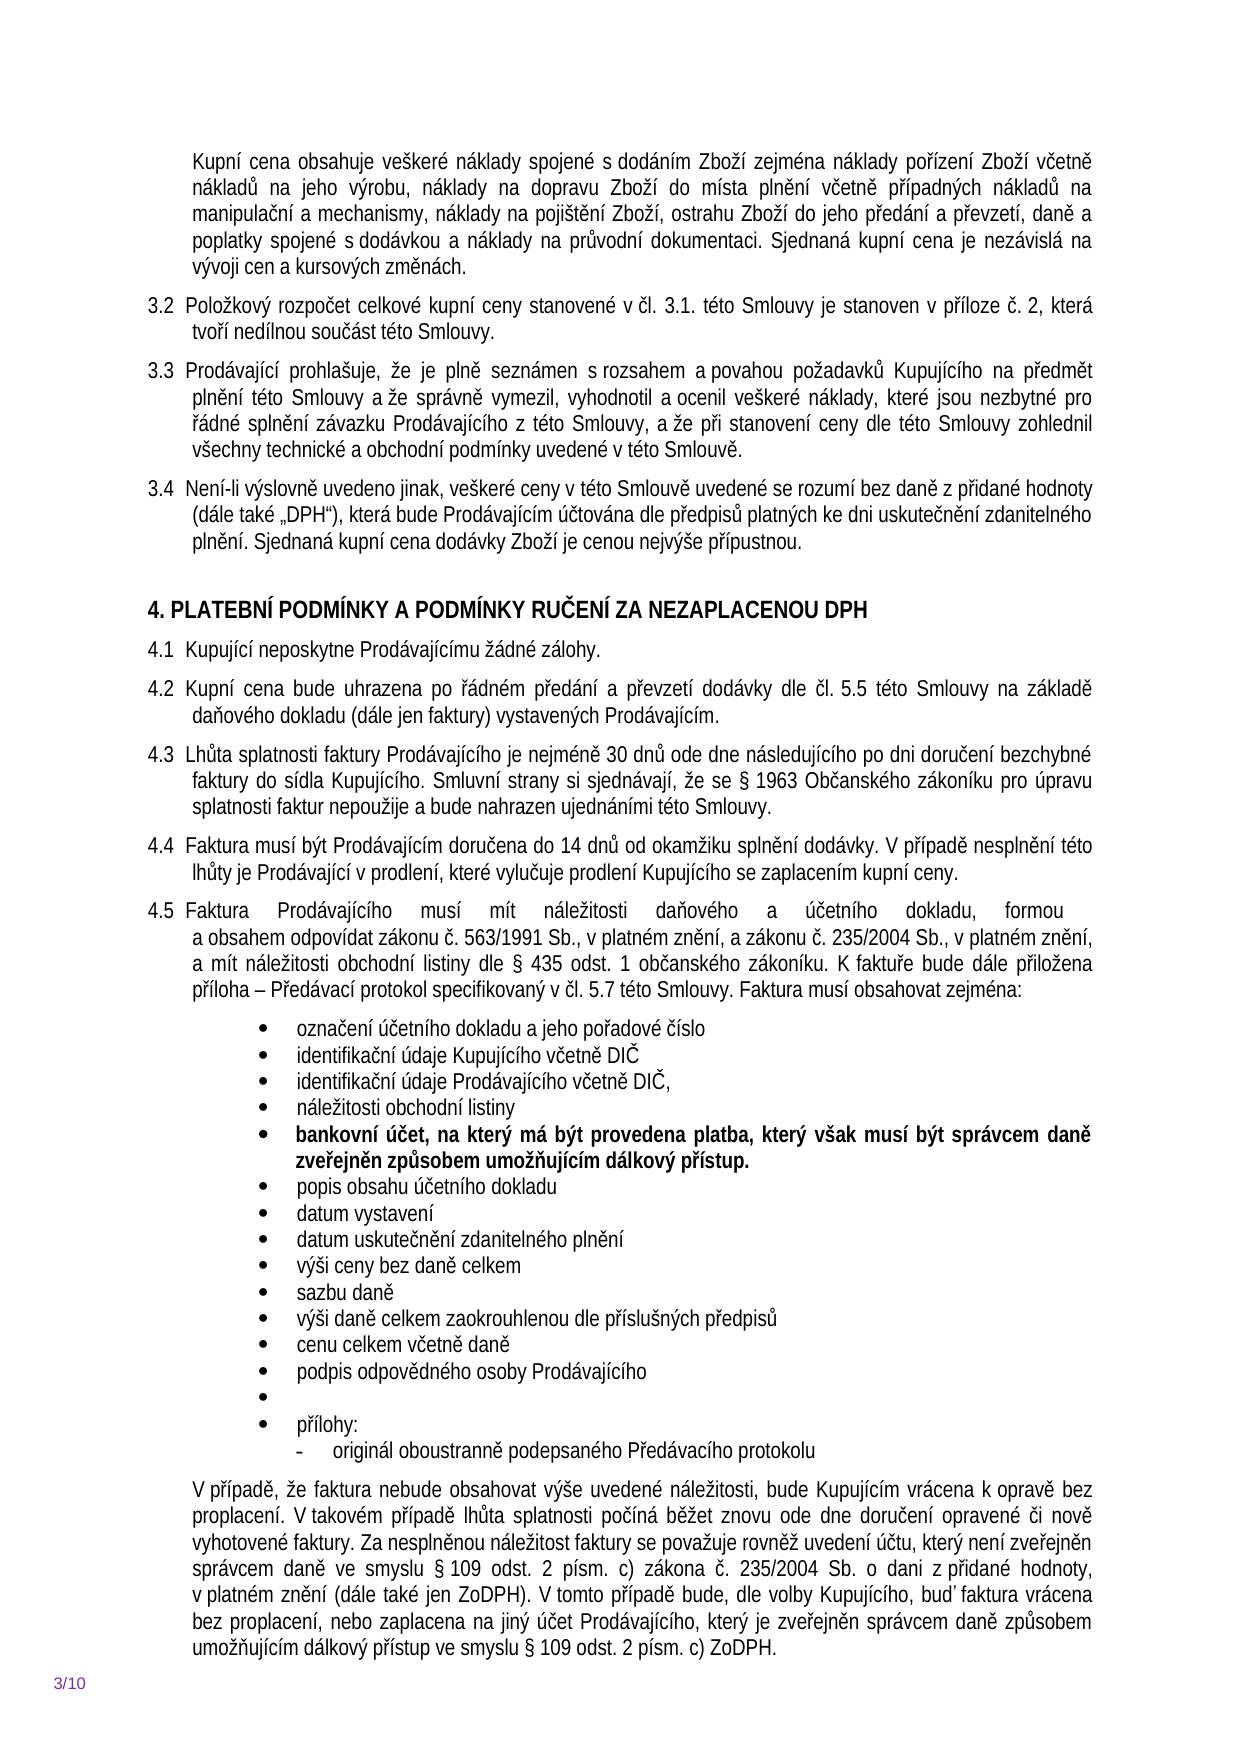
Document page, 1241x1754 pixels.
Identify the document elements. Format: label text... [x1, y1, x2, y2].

list sazbu daně [254, 1279, 1093, 1305]
list identifikační údaje Prodávajícího včetně DIČ, [254, 1068, 1093, 1094]
text 4. PLATEBNÍ PODMÍNKY A PODMÍNKY RUČENÍ ZA NEZAPLACENOU DPH [148, 595, 1093, 624]
text Kupní cena obsahuje veškeré náklady spojené s dodáním Zboží zejména náklady pořízení Zboží včetně nákladů na jeho výrobu, náklady na dopravu Zboží do místa plnění včetně případných nákladů na manipulační a mechanismy, náklady na pojištění Zboží, ostrahu Zboží do jeho předání a převzetí, daně a poplatky spojené s dodávkou a náklady na průvodní dokumentaci. Sjednaná kupní cena je nezávislá na vývoji cen a kursových změnách. [192, 148, 1093, 279]
list Faktura Prodávajícího musí mít náležitosti daňového a účetního dokladu, formou a obsahem odpovídat zákonu č. 563/1991 Sb., v platném znění, a zákonu č. 235/2004 Sb., v platném znění, a mít náležitosti obchodní listiny dle § 435 odst. 1 občanského zákoníku. K faktuře bude dále přiložena příloha – Předávací protokol specifikovaný v čl. 5.7 této Smlouvy. Faktura musí obsahovat zejména: [148, 897, 1093, 1003]
list datum vystavení [254, 1200, 1093, 1226]
list Kupující neposkytne Prodávajícímu žádné zálohy. [148, 636, 1093, 663]
list Kupní cena bude uhrazena po řádném předání a převzetí dodávky dle čl. 5.5 této Smlouvy na základě daňového dokladu (dále jen faktury) vystavených Prodávajícím. [148, 675, 1093, 728]
list Položkový rozpočet celkové kupní ceny stanovené v čl. 3.1. této Smlouvy je stanoven v příloze č. 2, která tvoří nedílnou součást této Smlouvy. [148, 292, 1093, 345]
list originál oboustranně podepsaného Předávacího protokolu [295, 1437, 1093, 1463]
list popis obsahu účetního dokladu [254, 1173, 1093, 1200]
list identifikační údaje Kupujícího včetně DIČ [254, 1042, 1093, 1068]
list podpis odpovědného osoby Prodávajícího [254, 1358, 1093, 1384]
list datum uskutečnění zdanitelného plnění [254, 1226, 1093, 1252]
list označení účetního dokladu a jeho pořadové číslo [254, 1015, 1093, 1042]
list bankovní účet, na který má být provedena platba, který však musí být správcem daně zveřejněn způsobem umožňujícím dálkový přístup. [259, 1121, 1093, 1173]
list Prodávající prohlašuje, že je plně seznámen s rozsahem a povahou požadavků Kupujícího na předmět plnění této Smlouvy a že správně vymezil, vyhodnotil a ocenil veškeré náklady, které jsou nezbytné pro řádné splnění závazku Prodávajícího z této Smlouvy, a že při stanovení ceny dle této Smlouvy zohlednil všechny technické a obchodní podmínky uvedené v této Smlouvě. [148, 357, 1093, 463]
list Není-li výslovně uvedeno jinak, veškeré ceny v této Smlouvě uvedené se rozumí bez daně z přidané hodnoty (dále také „DPH“), která bude Prodávajícím účtována dle předpisů platných ke dni uskutečnění zdanitelného plnění. Sjednaná kupní cena dodávky Zboží je cenou nejvýše přípustnou. [148, 475, 1093, 554]
text V případě, že faktura nebude obsahovat výše uvedené náležitosti, bude Kupujícím vrácena k opravě bez proplacení. V takovém případě lhůta splatnosti počíná běžet znovu ode dne doručení opravené či nově vyhotovené faktury. Za nesplněnou náležitost faktury se považuje rovněž uvedení účtu, který není zveřejněn správcem daně ve smyslu § 109 odst. 2 písm. c) zákona č. 235/2004 Sb. o dani z přidané hodnoty, v platném znění (dále také jen ZoDPH). V tomto případě bude, dle volby Kupujícího, buď faktura vrácena bez proplacení, nebo zaplacena na jiný účet Prodávajícího, který je zveřejněn správcem daně způsobem umožňujícím dálkový přístup ve smyslu § 109 odst. 2 písm. c) ZoDPH. [192, 1476, 1093, 1660]
list náležitosti obchodní listiny [254, 1094, 1093, 1121]
list výši daně celkem zaokrouhlenou dle příslušných předpisů [254, 1305, 1093, 1331]
list přílohy: [254, 1411, 1093, 1437]
list cenu celkem včetně daně [254, 1331, 1093, 1358]
list Faktura musí být Prodávajícím doručena do 14 dnů od okamžiku splnění dodávky. V případě nesplnění této lhůty je Prodávající v prodlení, které vylučuje prodlení Kupujícího se zaplacením kupní ceny. [148, 832, 1093, 885]
list výši ceny bez daně celkem [254, 1252, 1093, 1279]
list Lhůta splatnosti faktury Prodávajícího je nejméně 30 dnů ode dne následujícího po dni doručení bezchybné faktury do sídla Kupujícího. Smluvní strany si sjednávají, že se § 1963 Občanského zákoníku pro úpravu splatnosti faktur nepoužije a bude nahrazen ujednáními této Smlouvy. [148, 741, 1093, 819]
